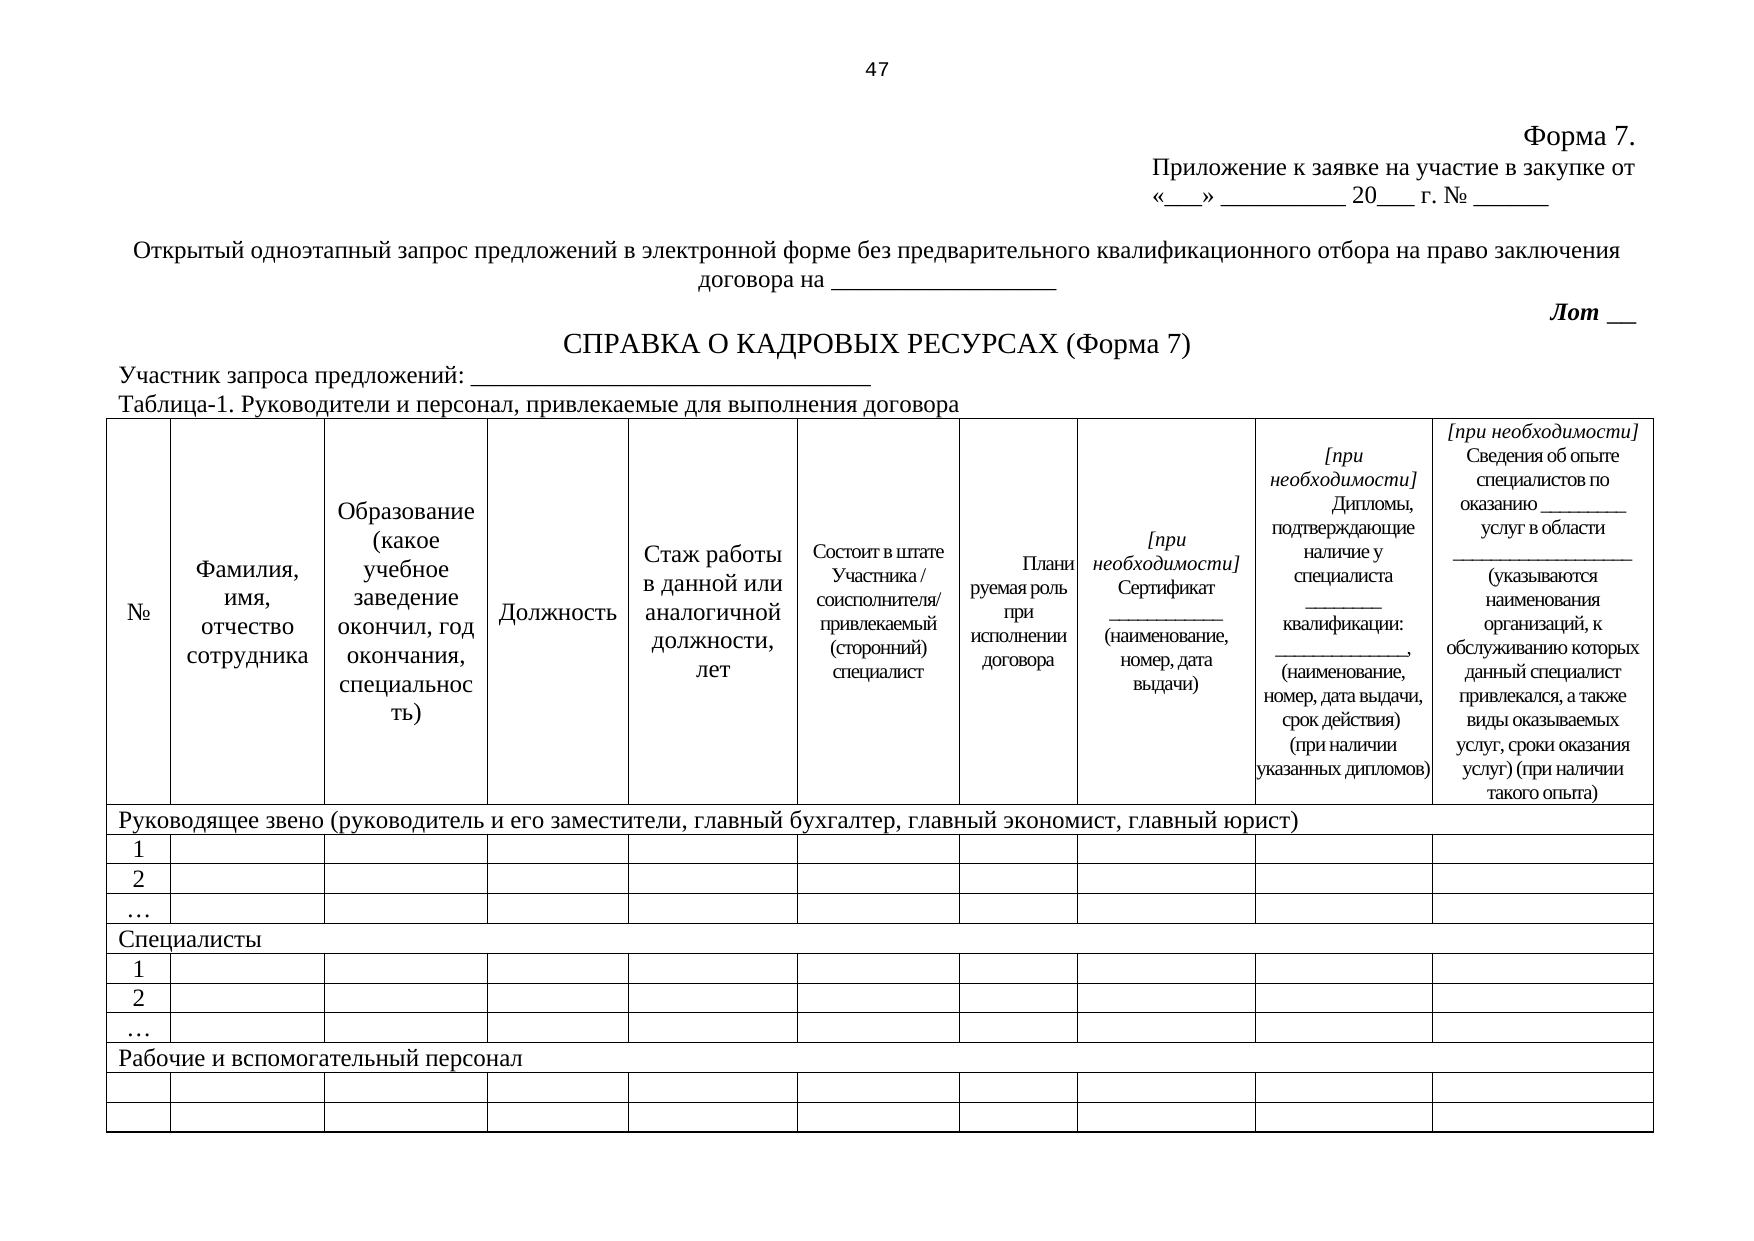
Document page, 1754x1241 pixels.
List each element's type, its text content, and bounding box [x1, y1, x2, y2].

table_cell [1433, 835, 1653, 863]
table_cell … [107, 894, 170, 923]
table_cell [798, 894, 959, 923]
table_cell [1078, 954, 1255, 982]
table_cell 2 [107, 984, 170, 1012]
table_cell [960, 984, 1077, 1012]
table_cell 1 [107, 835, 170, 863]
table_header [при необходимости] Дипломы, подтверждающие наличие у специалиста ________ квалификации: ______________, (наименование, номер, дата выдачи, срок действия) (при наличии указанных дипломов) [1256, 419, 1432, 804]
table_cell [325, 894, 487, 923]
table_cell [1256, 835, 1432, 863]
table_cell [325, 1013, 487, 1042]
table_cell Рабочие и вспомогательный персонал [107, 1043, 1653, 1072]
table_header [при необходимости] Сведения об опыте специалистов по оказанию _________ услуг в области ___________________ (указываются наименования организаций, к обслуживанию которых данный специалист привлекался, а также виды оказываемых услуг, сроки оказания услуг) (при наличии такого опыта) [1433, 419, 1653, 804]
table_cell [629, 1103, 797, 1131]
table_cell [1256, 1103, 1432, 1131]
table_cell [171, 894, 324, 923]
table_cell [1433, 984, 1653, 1012]
table_cell [171, 1103, 324, 1131]
table_header Должность [488, 419, 628, 804]
table_cell [798, 954, 959, 982]
text Форма 7. [118, 118, 1636, 152]
table_cell [798, 1073, 959, 1102]
text Открытый одноэтапный запрос предложений в электронной форме без предварительного квалификационного отбора на право заключения договора на __________________ [118, 236, 1636, 293]
table_cell [488, 864, 628, 893]
table_cell [1256, 1013, 1432, 1042]
text Приложение к заявке на участие в закупке от «___» __________ 20___ г. № ______ [1152, 152, 1636, 209]
table_cell [1078, 984, 1255, 1012]
table_cell [1078, 1013, 1255, 1042]
table_cell [1078, 1073, 1255, 1102]
table_cell [488, 1013, 628, 1042]
table_cell [629, 864, 797, 893]
table_cell [1433, 1103, 1653, 1131]
table_cell [488, 1073, 628, 1102]
table_cell [1256, 864, 1432, 893]
table_cell [798, 1013, 959, 1042]
table_cell [960, 835, 1077, 863]
table_header Фамилия, имя, отчество сотрудника [171, 419, 324, 804]
table_cell [488, 984, 628, 1012]
table_cell [171, 835, 324, 863]
table_cell [1078, 835, 1255, 863]
table_cell [960, 1013, 1077, 1042]
table_cell [629, 1073, 797, 1102]
table_cell [171, 864, 324, 893]
table_cell [325, 954, 487, 982]
table_cell Специалисты [107, 924, 1653, 953]
table_cell [325, 1073, 487, 1102]
table_cell [488, 954, 628, 982]
table_cell [798, 984, 959, 1012]
table_cell [1078, 1103, 1255, 1131]
table_cell [325, 1103, 487, 1131]
table_cell [1433, 1013, 1653, 1042]
table_header Образование (какое учебное заведение окончил, год окончания, специальность) [325, 419, 487, 804]
table_cell [171, 1013, 324, 1042]
table_cell 1 [107, 954, 170, 982]
table_cell [107, 1073, 170, 1102]
table_header Стаж работы в данной или аналогичной должности, лет [629, 419, 797, 804]
table_cell [488, 835, 628, 863]
table_cell [1433, 1073, 1653, 1102]
table_cell [171, 984, 324, 1012]
table_cell [960, 954, 1077, 982]
table_cell Руководящее звено (руководитель и его заместители, главный бухгалтер, главный экономист, главный юрист) [107, 805, 1653, 833]
table_cell [171, 954, 324, 982]
table_cell [325, 864, 487, 893]
table_cell [488, 894, 628, 923]
table_header Состоит в штате Участника / соисполнителя/ привлекаемый (сторонний) специалист [798, 419, 959, 804]
table_cell [629, 1013, 797, 1042]
table_header Планируемая роль при исполнении договора [960, 419, 1077, 804]
table_cell [1256, 1073, 1432, 1102]
table_header [при необходимости] Сертификат ____________ (наименование, номер, дата выдачи) [1078, 419, 1255, 804]
table_cell [960, 894, 1077, 923]
table_cell [171, 1073, 324, 1102]
table_cell [325, 984, 487, 1012]
table_cell [629, 984, 797, 1012]
table_cell [488, 1103, 628, 1131]
table_cell [325, 835, 487, 863]
table_cell [1433, 894, 1653, 923]
table_cell 2 [107, 864, 170, 893]
table_cell [629, 835, 797, 863]
table_cell [1078, 894, 1255, 923]
table_cell [1256, 984, 1432, 1012]
table_cell [1433, 954, 1653, 982]
table_cell [960, 864, 1077, 893]
subtitle СПРАВКА О КАДРОВЫХ РЕСУРСАХ (Форма 7) [118, 327, 1636, 360]
table_cell [960, 1073, 1077, 1102]
text Таблица-1. Руководители и персонал, привлекаемые для выполнения договора [118, 389, 1636, 418]
table_cell [798, 1103, 959, 1131]
text Участник запроса предложений: ________________________________ [118, 360, 1636, 389]
table_cell [107, 1103, 170, 1131]
table_cell [1078, 864, 1255, 893]
table_cell [629, 954, 797, 982]
table_cell [1256, 894, 1432, 923]
table_cell [960, 1103, 1077, 1131]
table_cell [798, 835, 959, 863]
table_cell [629, 894, 797, 923]
text Лот __ [118, 293, 1636, 327]
table_cell [798, 864, 959, 893]
table_cell [1256, 954, 1432, 982]
table_header № [107, 419, 170, 804]
table_cell … [107, 1013, 170, 1042]
table_cell [1433, 864, 1653, 893]
